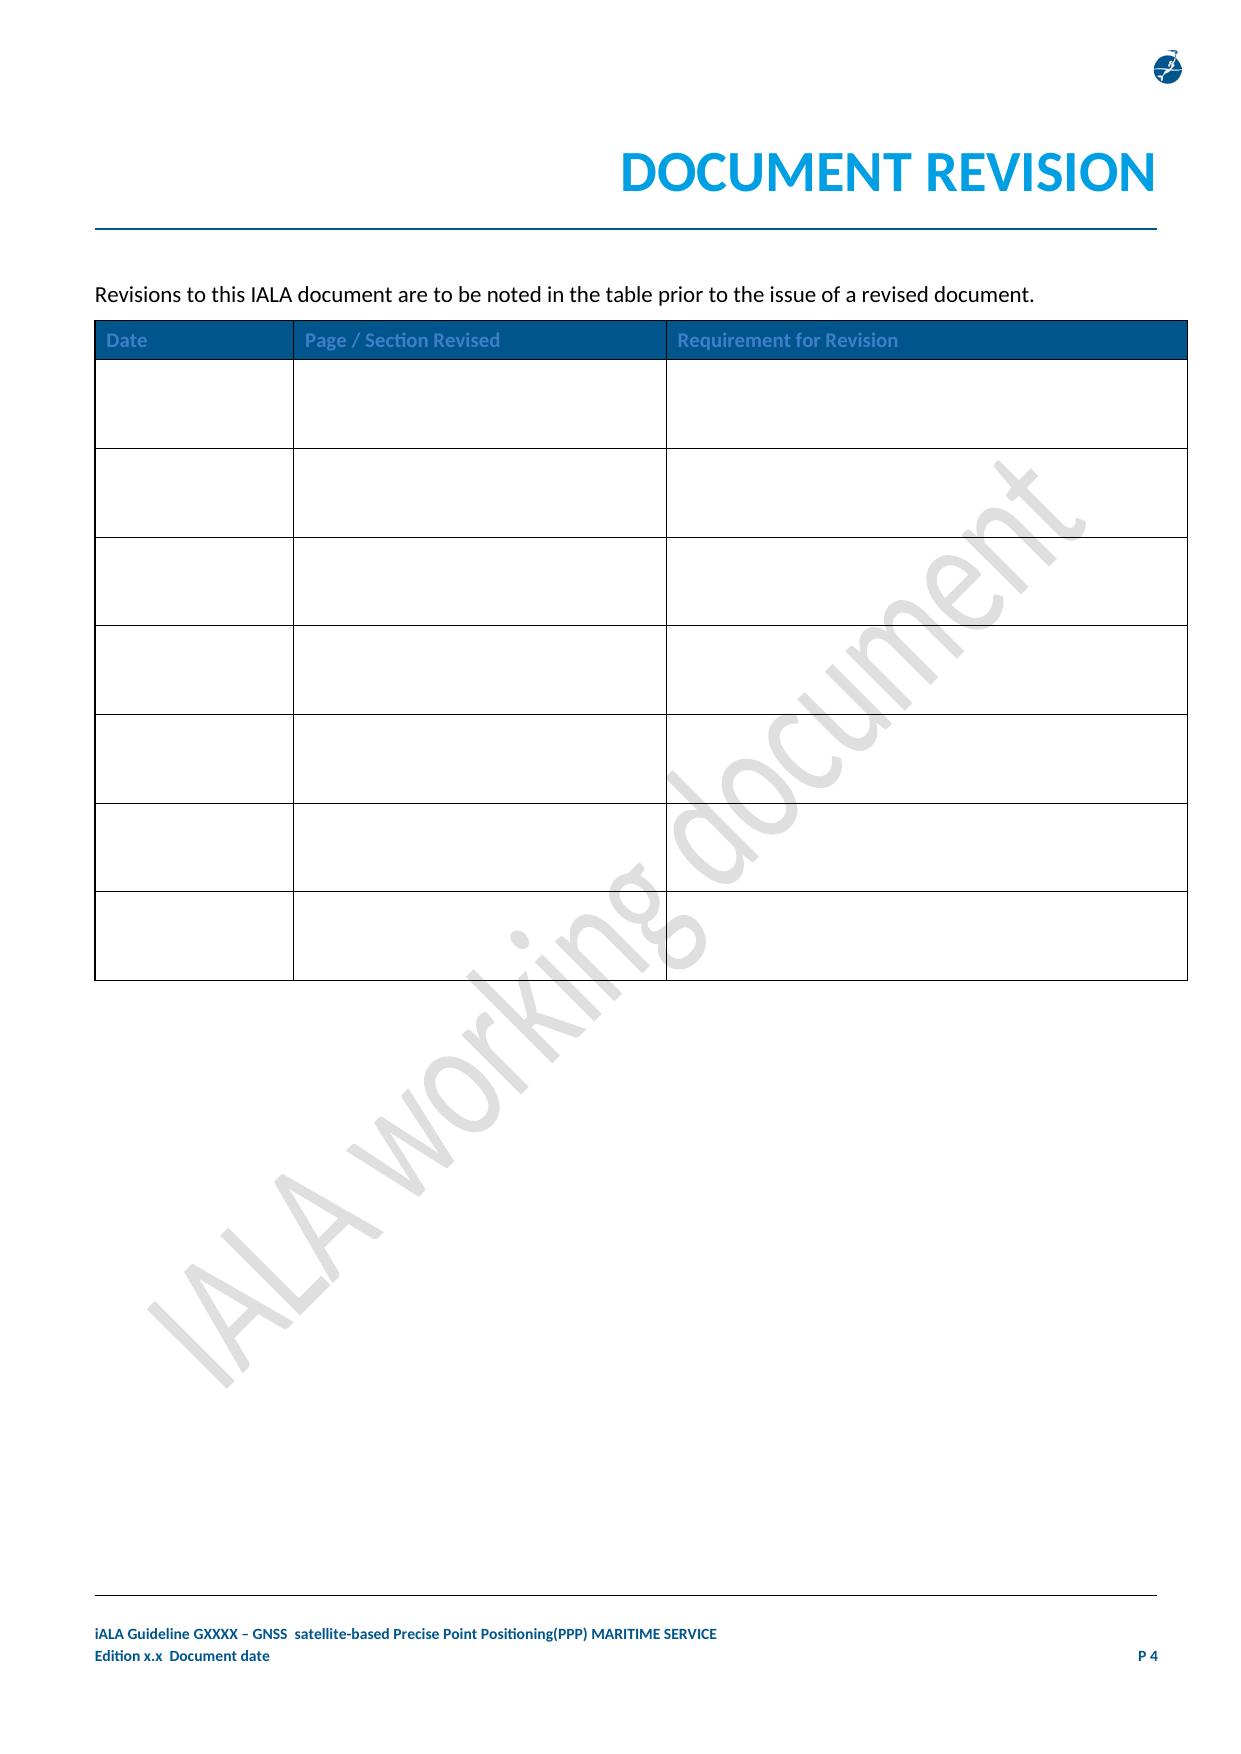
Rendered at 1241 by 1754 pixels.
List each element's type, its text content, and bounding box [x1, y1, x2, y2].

table_cell [96, 715, 293, 803]
table_cell [667, 892, 1187, 980]
table_cell [667, 626, 1187, 714]
table_cell [294, 538, 666, 625]
table_cell [96, 360, 293, 448]
picture [1122, 0, 1241, 119]
table_cell [294, 804, 666, 891]
table_cell [667, 804, 1187, 891]
table_cell [667, 715, 1187, 803]
table_cell [294, 449, 666, 537]
table_cell [96, 892, 293, 980]
table_cell [667, 538, 1187, 625]
table_header Date [96, 321, 293, 359]
table_cell [294, 360, 666, 448]
text Revisions to this IALA document are to be noted in the table prior to the issue of a revised document. [94, 280, 1157, 308]
table_cell [96, 538, 293, 625]
table_cell [294, 892, 666, 980]
table_cell [667, 449, 1187, 537]
table_header Page / Section Revised [294, 321, 666, 359]
table_cell [667, 360, 1187, 448]
table_cell [96, 804, 293, 891]
table_cell [294, 626, 666, 714]
table_cell [96, 626, 293, 714]
table_cell [294, 715, 666, 803]
table_header Requirement for Revision [667, 321, 1187, 359]
table_cell [96, 449, 293, 537]
